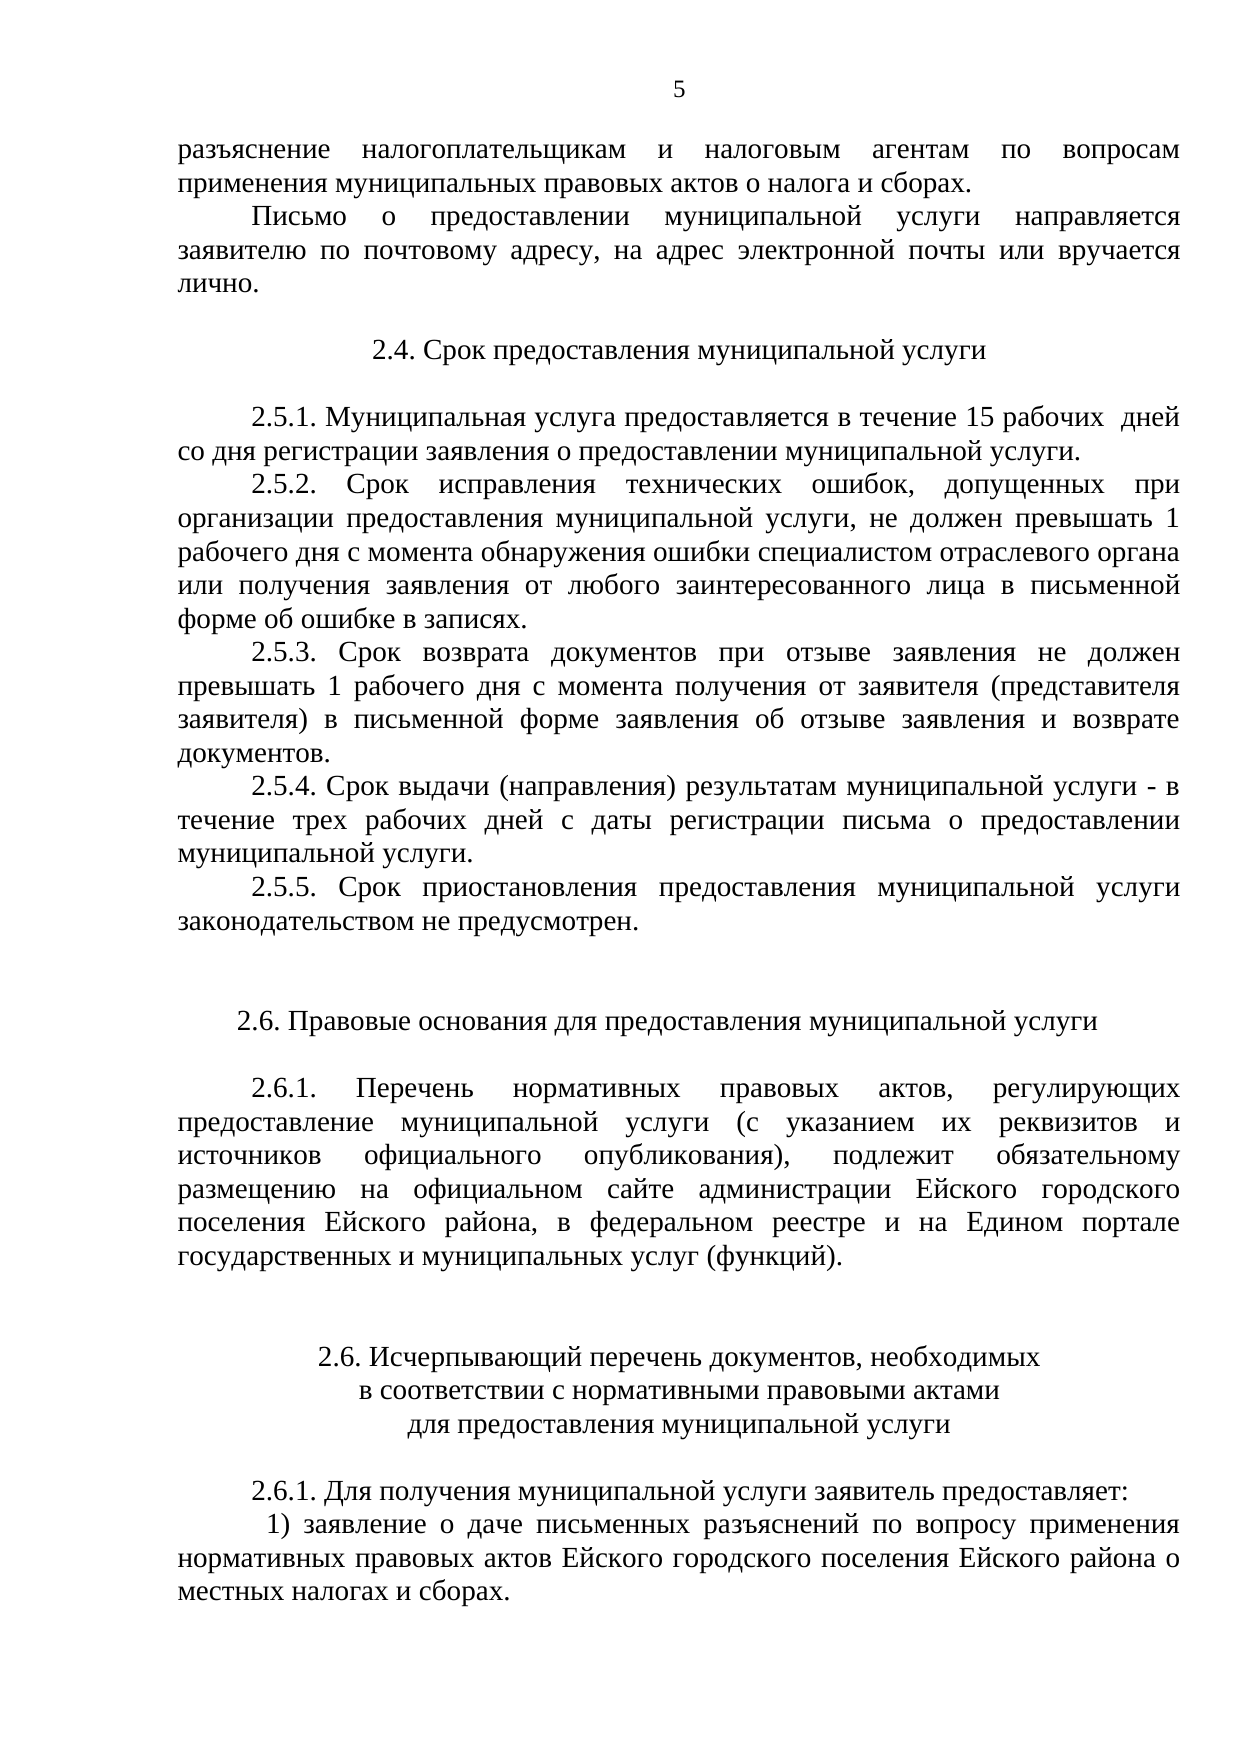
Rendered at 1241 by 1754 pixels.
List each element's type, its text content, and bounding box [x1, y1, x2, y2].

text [177, 131, 1181, 198]
text 2.6.1. Перечень нормативных правовых актов, регулирующих предоставление муниципальной услуги (с указанием их реквизитов и источников официального опубликования), подлежит обязательному размещению на официальном сайте администрации Ейского городского поселения Ейского района, в федеральном реестре и на Едином портале государственных и муниципальных услуг (функций). [177, 1070, 1181, 1272]
title 2.6.1. Для получения муниципальной услуги заявитель предоставляет: [177, 1473, 1181, 1506]
title 2.4. Срок предоставления муниципальной услуги [177, 332, 1181, 366]
title 2.6. Правовые основания для предоставления муниципальной услуги [177, 1003, 1181, 1037]
text 1) заявление о даче письменных разъяснений по вопросу применения нормативных правовых актов Ейского городского поселения Ейского района о местных налогах и сборах. [177, 1506, 1181, 1607]
title 2.5.1. Муниципальная услуга предоставляется в течение 15 рабочих дней со дня регистрации заявления о предоставлении муниципальной услуги. [177, 399, 1181, 467]
text 2.5.4. Срок выдачи (направления) результатам муниципальной услуги - в течение трех рабочих дней с даты регистрации письма о предоставлении муниципальной услуги. [177, 768, 1181, 869]
text 2.5.3. Срок возврата документов при отзыве заявления не должен превышать 1 рабочего дня с момента получения от заявителя (представителя заявителя) в письменной форме заявления об отзыве заявления и возврате документов. [177, 634, 1181, 768]
text 2.5.5. Срок приостановления предоставления муниципальной услуги законодательством не предусмотрен. [177, 869, 1181, 936]
text Письмо о предоставлении муниципальной услуги направляется заявителю по почтовому адресу, на адрес электронной почты или вручается лично. [177, 198, 1181, 299]
title 2.6. Исчерпывающий перечень документов, необходимых [177, 1339, 1181, 1372]
text 2.5.2. Срок исправления технических ошибок, допущенных при организации предоставления муниципальной услуги, не должен превышать 1 рабочего дня с момента обнаружения ошибки специалистом отраслевого органа или получения заявления от любого заинтересованного лица в письменной форме об ошибке в записях. [177, 467, 1181, 634]
title в соответствии с нормативными правовыми актами [177, 1372, 1181, 1406]
title для предоставления муниципальной услуги [177, 1406, 1181, 1439]
